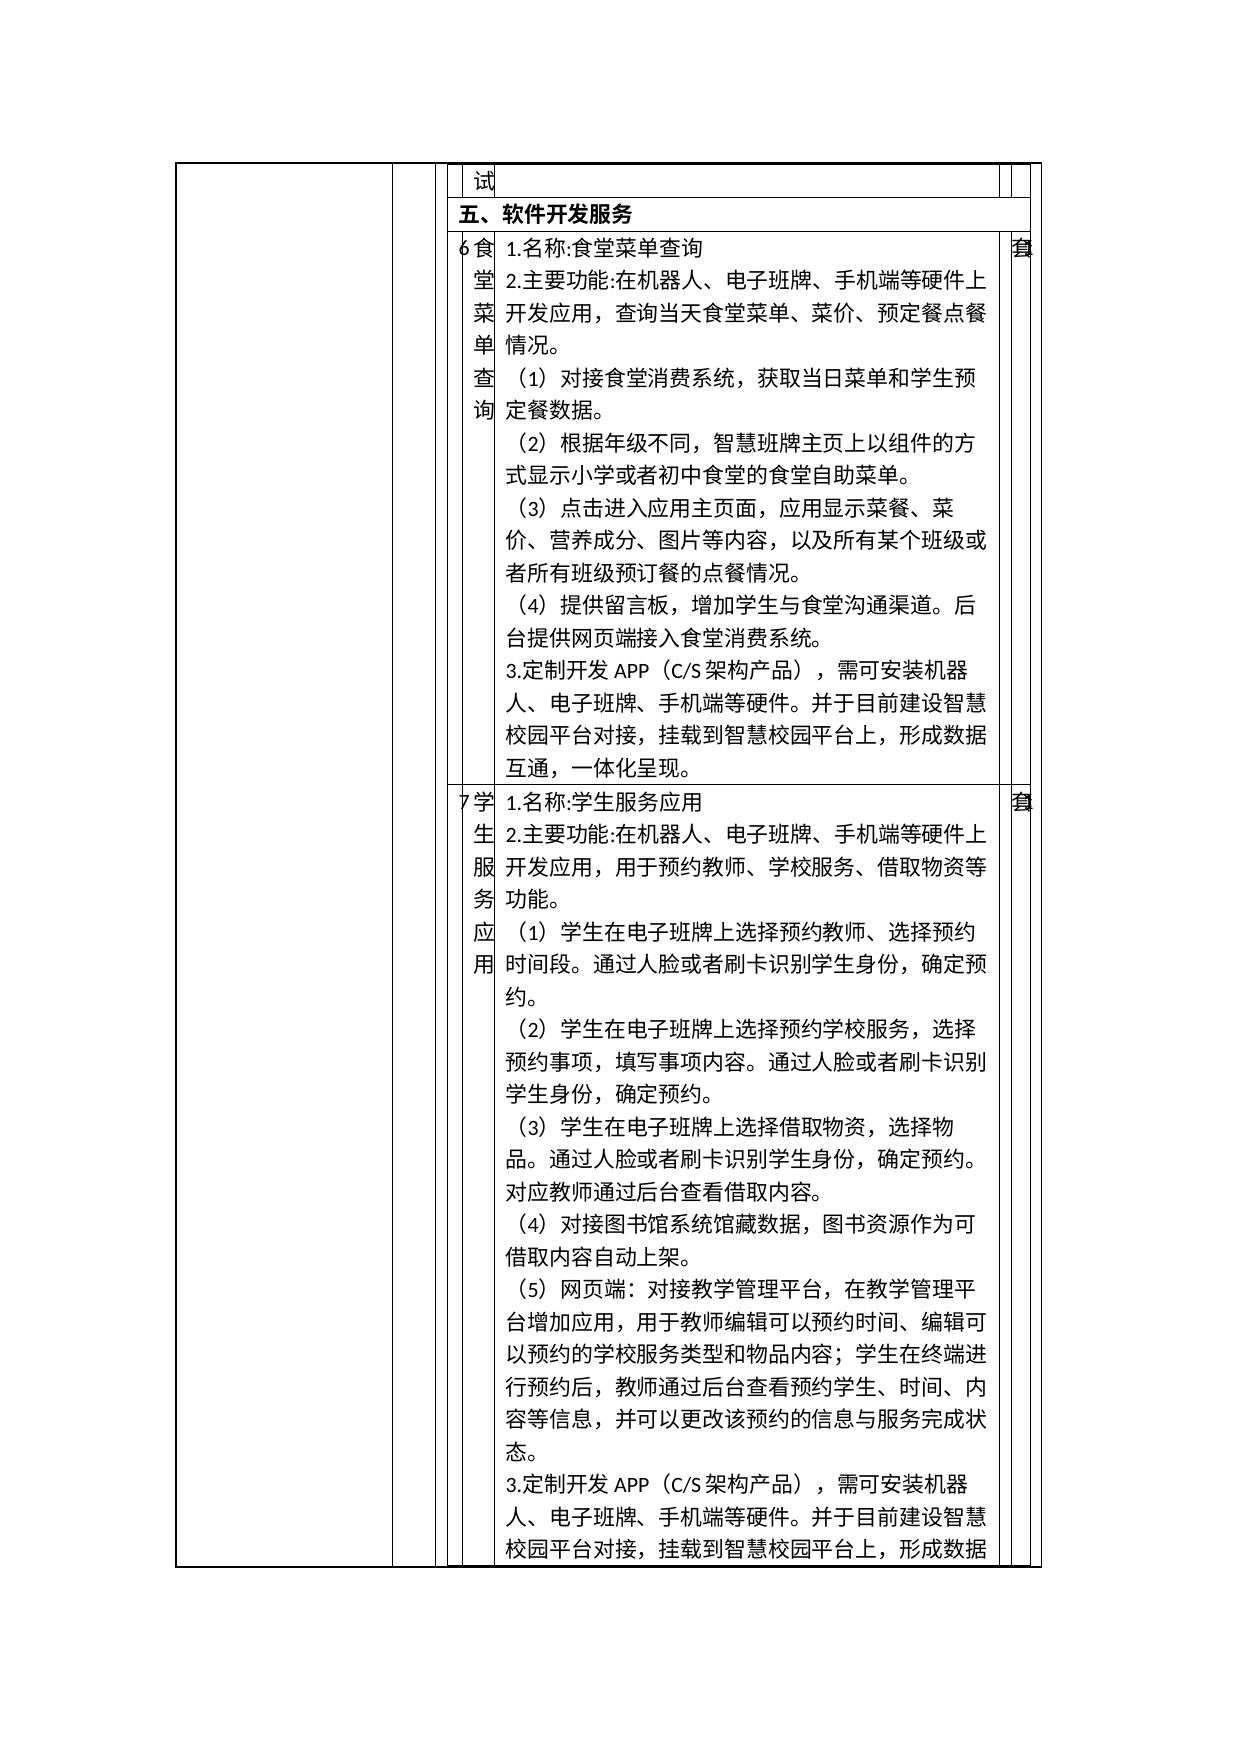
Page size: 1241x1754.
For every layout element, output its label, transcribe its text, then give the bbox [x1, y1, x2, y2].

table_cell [1031, 164, 1041, 1566]
table_cell [177, 164, 392, 1566]
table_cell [436, 164, 447, 1566]
table_cell 1 [393, 164, 435, 1566]
